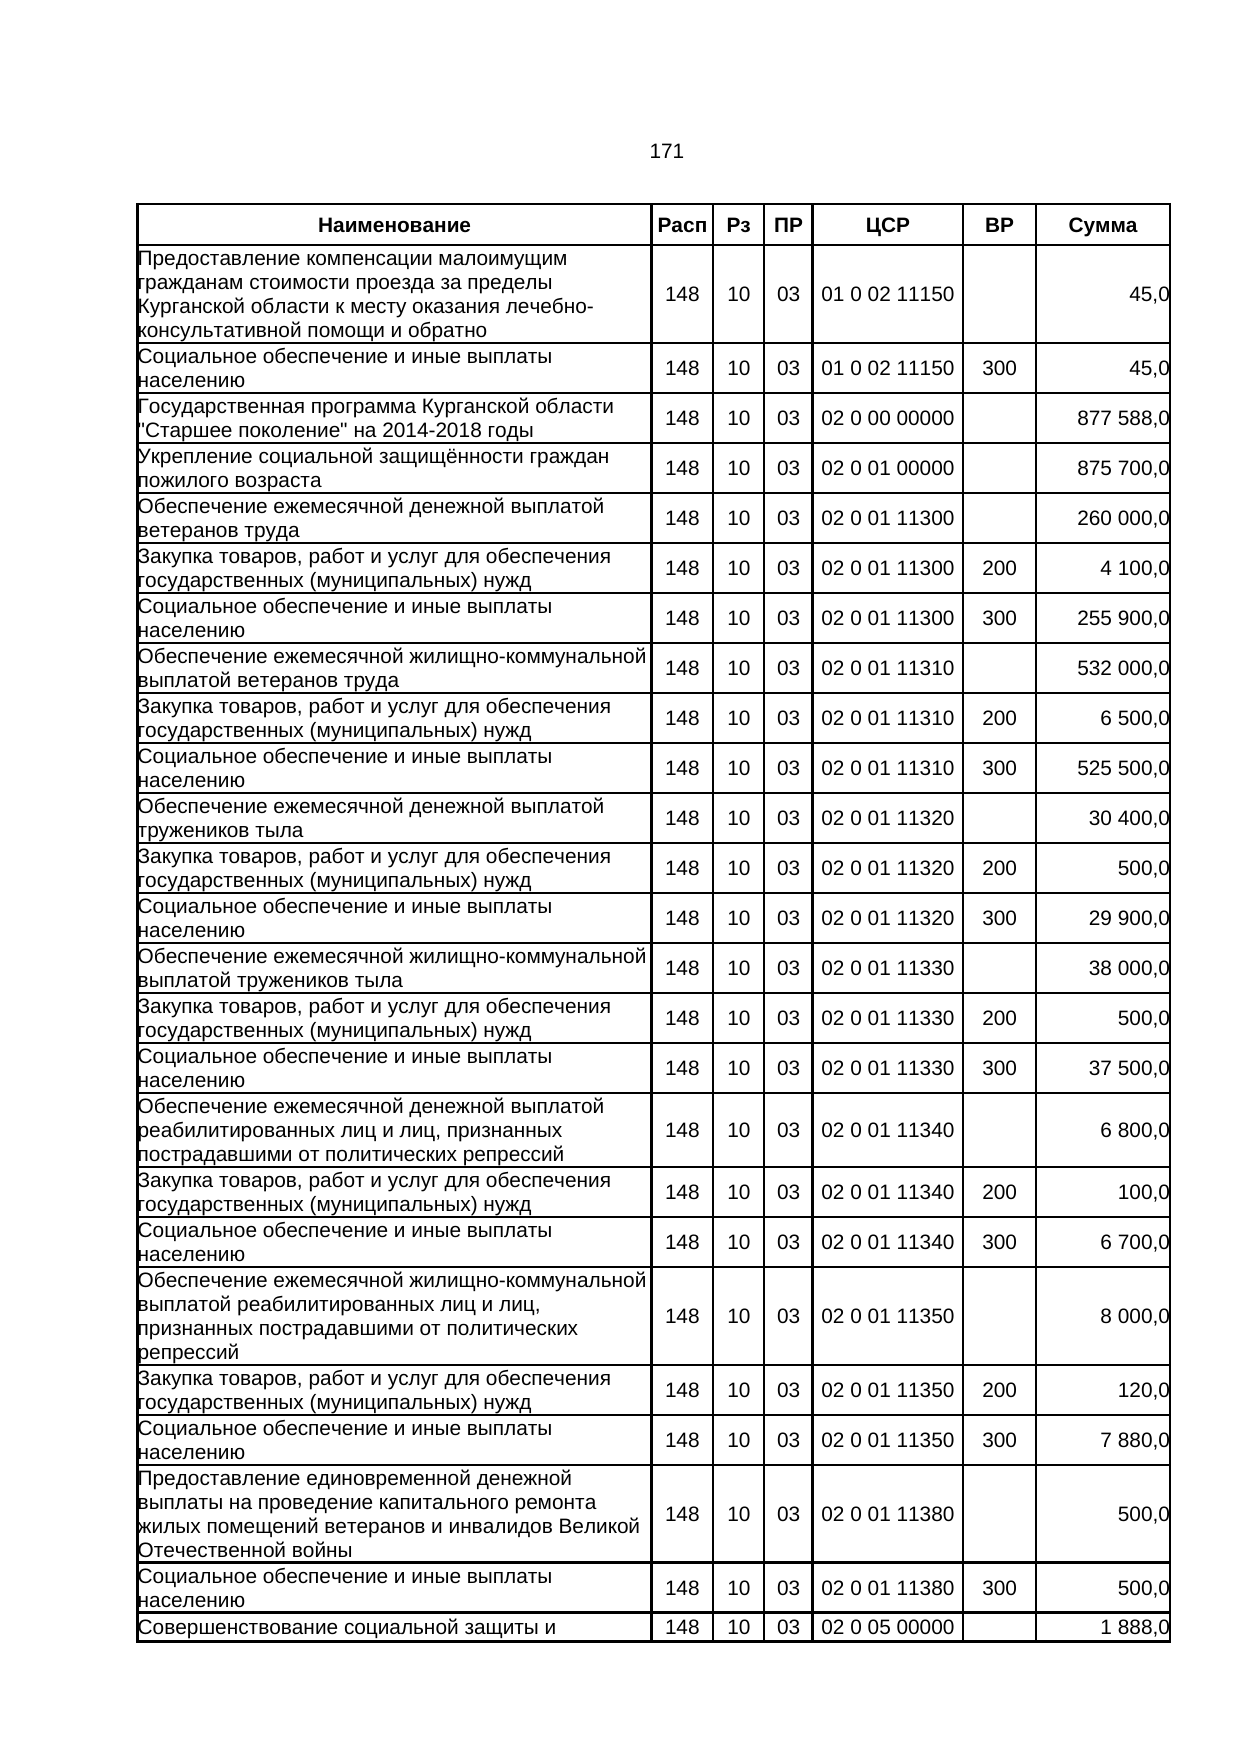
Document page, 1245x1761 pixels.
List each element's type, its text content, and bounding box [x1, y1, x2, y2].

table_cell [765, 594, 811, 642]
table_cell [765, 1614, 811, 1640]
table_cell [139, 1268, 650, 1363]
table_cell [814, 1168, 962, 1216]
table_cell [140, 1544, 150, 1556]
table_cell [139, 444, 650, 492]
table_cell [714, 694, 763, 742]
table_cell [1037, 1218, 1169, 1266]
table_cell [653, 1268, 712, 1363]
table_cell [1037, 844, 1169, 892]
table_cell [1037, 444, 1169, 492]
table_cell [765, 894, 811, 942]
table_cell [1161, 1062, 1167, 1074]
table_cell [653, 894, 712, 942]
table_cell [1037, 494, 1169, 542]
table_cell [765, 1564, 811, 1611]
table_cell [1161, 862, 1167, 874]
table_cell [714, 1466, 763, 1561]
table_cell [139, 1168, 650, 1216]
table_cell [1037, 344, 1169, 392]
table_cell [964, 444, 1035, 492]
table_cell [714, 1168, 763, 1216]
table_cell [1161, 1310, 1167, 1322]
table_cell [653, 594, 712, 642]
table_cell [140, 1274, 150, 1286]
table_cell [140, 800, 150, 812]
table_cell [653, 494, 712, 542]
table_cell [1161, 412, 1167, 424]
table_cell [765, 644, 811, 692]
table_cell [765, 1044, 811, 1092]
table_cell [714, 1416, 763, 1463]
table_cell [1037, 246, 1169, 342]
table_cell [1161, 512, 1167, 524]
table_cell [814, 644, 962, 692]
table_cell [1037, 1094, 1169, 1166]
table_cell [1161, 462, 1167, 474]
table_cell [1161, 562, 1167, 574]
table_header Сумма [1037, 205, 1169, 244]
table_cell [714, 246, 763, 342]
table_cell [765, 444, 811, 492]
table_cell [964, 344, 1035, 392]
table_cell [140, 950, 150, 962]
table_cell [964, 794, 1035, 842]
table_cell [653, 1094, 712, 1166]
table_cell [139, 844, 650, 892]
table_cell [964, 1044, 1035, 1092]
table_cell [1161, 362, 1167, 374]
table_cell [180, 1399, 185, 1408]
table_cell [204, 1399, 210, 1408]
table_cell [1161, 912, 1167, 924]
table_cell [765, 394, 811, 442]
table_header ЦСР [814, 205, 962, 244]
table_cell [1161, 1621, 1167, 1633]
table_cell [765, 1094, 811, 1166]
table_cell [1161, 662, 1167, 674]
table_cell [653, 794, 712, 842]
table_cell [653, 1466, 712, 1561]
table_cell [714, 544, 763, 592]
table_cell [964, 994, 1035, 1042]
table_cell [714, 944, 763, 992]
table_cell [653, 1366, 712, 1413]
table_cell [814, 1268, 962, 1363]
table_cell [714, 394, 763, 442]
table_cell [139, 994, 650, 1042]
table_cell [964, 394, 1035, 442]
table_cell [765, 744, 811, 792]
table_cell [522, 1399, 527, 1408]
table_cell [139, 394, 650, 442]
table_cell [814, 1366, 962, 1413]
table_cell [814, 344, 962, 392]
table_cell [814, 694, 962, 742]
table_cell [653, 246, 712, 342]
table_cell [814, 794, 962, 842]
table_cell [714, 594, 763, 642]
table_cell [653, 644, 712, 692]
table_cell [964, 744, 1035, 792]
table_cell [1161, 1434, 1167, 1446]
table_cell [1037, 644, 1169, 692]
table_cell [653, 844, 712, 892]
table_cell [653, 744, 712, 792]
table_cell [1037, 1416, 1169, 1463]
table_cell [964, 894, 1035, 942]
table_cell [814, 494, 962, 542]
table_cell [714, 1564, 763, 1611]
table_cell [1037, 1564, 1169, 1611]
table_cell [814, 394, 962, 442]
table_header Рз [714, 205, 763, 244]
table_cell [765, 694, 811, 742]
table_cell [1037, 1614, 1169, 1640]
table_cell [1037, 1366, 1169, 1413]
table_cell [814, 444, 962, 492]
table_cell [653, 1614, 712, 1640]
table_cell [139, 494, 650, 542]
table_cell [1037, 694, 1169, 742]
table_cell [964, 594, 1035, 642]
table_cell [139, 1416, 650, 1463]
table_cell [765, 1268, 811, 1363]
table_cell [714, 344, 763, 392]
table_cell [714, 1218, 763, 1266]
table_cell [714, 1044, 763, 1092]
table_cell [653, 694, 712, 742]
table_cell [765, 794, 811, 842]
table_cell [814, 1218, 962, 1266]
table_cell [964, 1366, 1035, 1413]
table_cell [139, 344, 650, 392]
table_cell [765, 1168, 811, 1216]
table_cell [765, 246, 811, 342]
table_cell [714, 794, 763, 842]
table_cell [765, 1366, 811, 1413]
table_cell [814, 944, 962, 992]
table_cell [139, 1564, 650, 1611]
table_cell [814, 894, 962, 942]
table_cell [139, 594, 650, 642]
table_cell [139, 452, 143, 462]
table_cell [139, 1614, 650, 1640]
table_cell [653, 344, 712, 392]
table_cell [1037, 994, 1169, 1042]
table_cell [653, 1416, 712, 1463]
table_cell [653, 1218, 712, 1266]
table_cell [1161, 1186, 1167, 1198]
table_header ВР [964, 205, 1035, 244]
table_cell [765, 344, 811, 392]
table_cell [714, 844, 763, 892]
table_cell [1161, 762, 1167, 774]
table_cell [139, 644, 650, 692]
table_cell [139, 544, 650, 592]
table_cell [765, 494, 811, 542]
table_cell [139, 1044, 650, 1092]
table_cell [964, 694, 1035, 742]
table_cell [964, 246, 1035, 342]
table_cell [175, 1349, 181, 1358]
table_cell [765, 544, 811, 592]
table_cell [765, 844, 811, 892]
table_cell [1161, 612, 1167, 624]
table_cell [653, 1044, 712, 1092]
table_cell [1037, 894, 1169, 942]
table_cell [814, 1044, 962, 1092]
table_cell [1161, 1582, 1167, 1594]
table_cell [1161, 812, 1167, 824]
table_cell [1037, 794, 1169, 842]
table_header Наименование [139, 205, 650, 244]
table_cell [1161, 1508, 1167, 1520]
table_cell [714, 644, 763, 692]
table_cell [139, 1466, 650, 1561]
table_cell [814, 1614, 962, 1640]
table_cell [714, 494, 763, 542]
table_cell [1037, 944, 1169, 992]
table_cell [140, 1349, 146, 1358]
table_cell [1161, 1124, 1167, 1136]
table_header Расп [653, 205, 712, 244]
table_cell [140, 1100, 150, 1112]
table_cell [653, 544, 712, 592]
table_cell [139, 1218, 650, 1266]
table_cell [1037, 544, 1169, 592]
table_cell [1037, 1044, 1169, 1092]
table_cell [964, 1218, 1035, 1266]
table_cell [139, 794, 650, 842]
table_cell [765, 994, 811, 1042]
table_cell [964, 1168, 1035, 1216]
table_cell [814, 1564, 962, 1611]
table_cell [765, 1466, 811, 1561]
table_header ПР [765, 205, 811, 244]
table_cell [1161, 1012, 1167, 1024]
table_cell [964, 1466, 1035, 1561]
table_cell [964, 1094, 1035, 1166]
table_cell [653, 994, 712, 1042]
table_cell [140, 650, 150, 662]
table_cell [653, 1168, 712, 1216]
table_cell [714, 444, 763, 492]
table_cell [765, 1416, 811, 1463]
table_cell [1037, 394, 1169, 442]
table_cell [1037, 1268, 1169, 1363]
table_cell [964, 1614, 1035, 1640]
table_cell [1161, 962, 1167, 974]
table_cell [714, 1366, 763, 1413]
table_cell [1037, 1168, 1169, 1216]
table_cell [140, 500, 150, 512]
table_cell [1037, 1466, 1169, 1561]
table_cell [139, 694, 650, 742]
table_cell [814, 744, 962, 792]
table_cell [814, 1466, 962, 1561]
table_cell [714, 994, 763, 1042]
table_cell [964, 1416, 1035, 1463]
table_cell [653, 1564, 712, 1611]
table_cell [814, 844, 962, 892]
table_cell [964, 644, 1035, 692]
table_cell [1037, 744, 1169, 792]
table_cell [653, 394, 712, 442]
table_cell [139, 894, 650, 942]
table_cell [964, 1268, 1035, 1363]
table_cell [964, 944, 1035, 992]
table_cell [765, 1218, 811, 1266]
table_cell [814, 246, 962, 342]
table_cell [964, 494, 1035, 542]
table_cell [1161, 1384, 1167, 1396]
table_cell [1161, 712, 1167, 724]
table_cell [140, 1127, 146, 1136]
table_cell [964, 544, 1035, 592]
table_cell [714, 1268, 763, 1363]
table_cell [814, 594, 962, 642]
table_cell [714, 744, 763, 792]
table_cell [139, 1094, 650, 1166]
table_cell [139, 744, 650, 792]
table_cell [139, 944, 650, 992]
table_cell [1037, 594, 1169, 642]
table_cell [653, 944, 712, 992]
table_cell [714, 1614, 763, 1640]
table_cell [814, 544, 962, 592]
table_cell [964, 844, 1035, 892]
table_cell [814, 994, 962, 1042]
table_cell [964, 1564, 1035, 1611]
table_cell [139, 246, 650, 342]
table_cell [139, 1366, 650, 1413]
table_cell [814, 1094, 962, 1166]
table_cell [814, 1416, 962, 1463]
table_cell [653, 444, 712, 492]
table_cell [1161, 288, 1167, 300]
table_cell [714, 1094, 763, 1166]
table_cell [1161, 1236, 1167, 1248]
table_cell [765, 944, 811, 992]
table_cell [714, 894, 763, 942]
